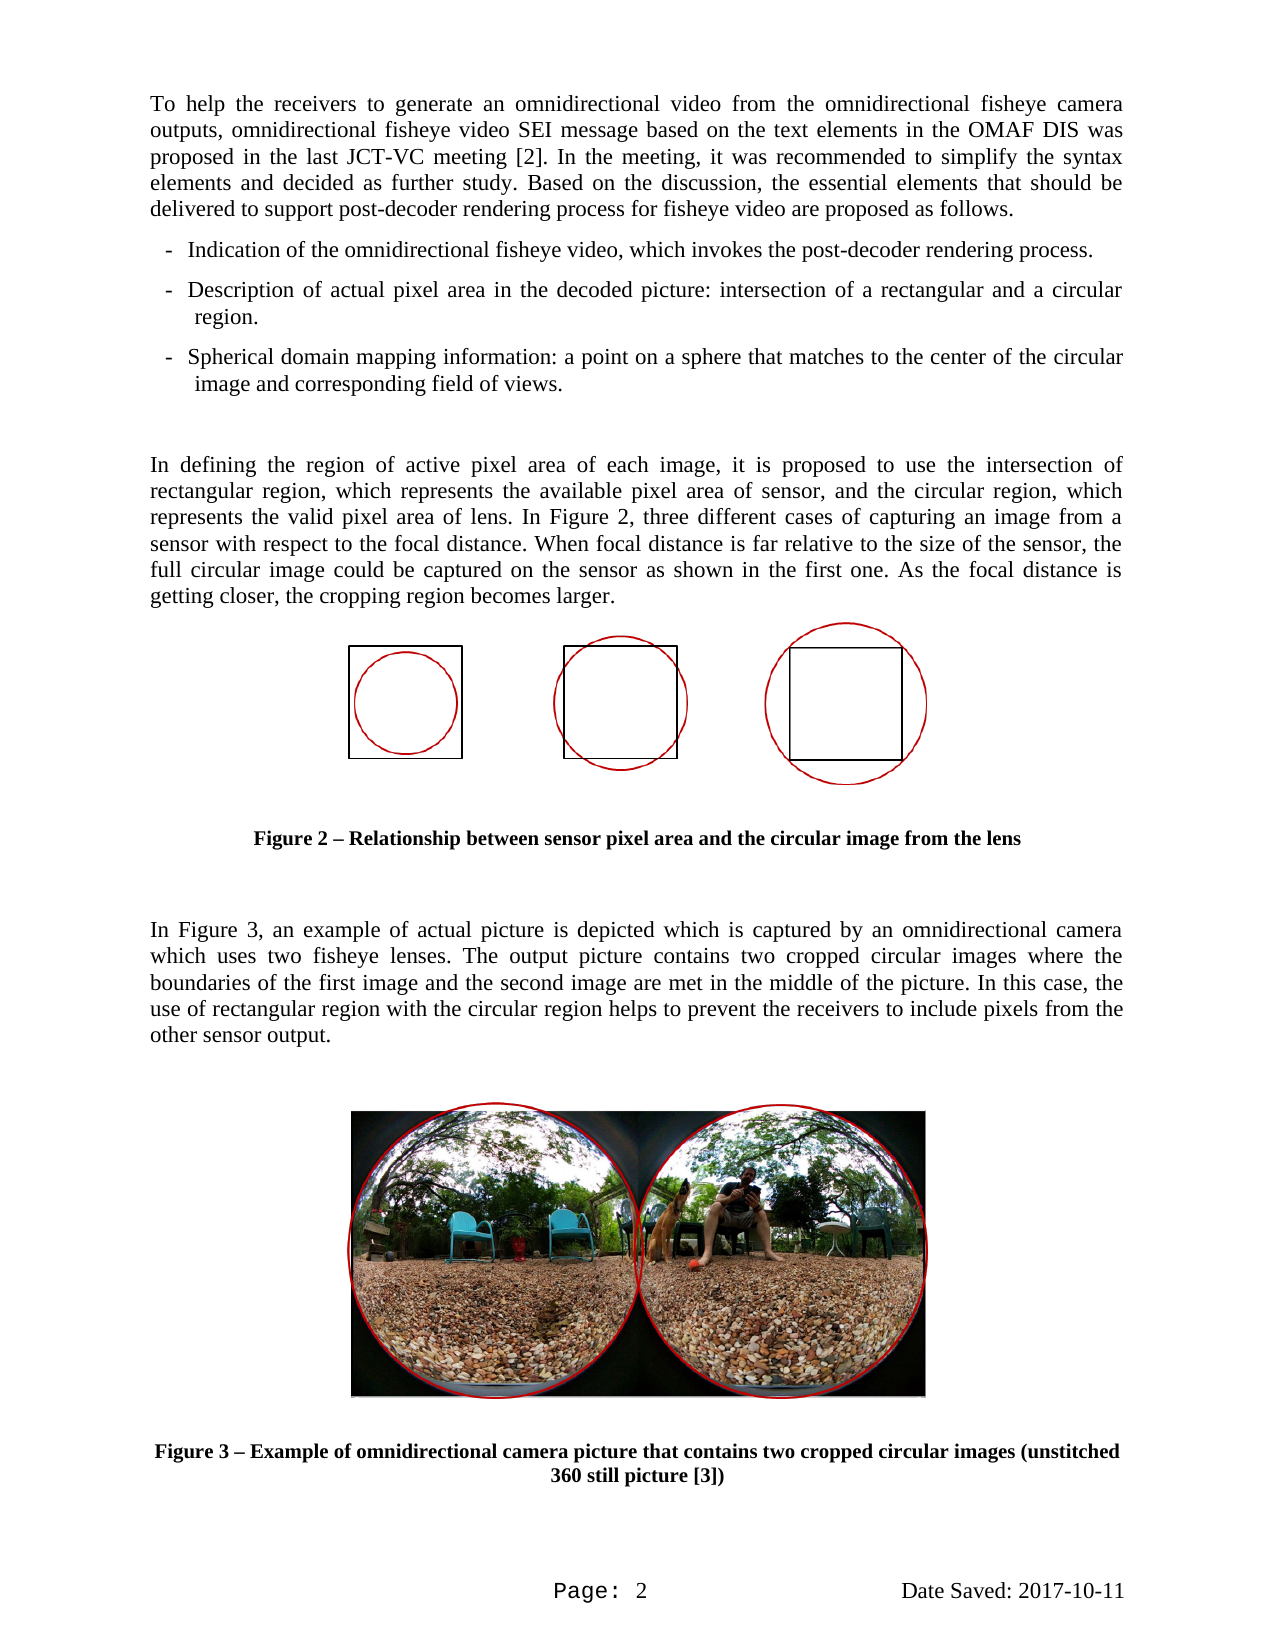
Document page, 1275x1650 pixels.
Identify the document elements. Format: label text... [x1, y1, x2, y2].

text In defining the region of active pixel area of each image, it is proposed to use the intersection of rectangular region, which represents the available pixel area of sensor, and the circular region, which represents the valid pixel area of lens. In Figure 2, three different cases of capturing an image from a sensor with respect to the focal distance. When focal distance is far relative to the size of the sensor, the full circular image could be captured on the sensor as shown in the first one. As the focal distance is getting closer, the cropping region becomes larger. [150, 451, 1125, 609]
list Spherical domain mapping information: a point on a sphere that matches to the center of the circular image and corresponding field of views. [165, 343, 1125, 396]
text To help the receivers to generate an omnidirectional video from the omnidirectional fisheye camera outputs, omnidirectional fisheye video SEI message based on the text elements in the OMAF DIS was proposed in the last JCT-VC meeting [2]. In the meeting, it was recommended to simplify the syntax elements and decided as further study. Based on the discussion, the essential elements that should be delivered to support post-decoder rendering process for fisheye video are proposed as follows. [150, 90, 1125, 222]
picture [348, 622, 927, 785]
text Figure 2 – Relationship between sensor pixel area and the circular image from the lens [150, 825, 1125, 849]
text In Figure 3, an example of actual picture is depicted which is captured by an omnidirectional camera which uses two fisheye lenses. The output picture contains two cropped circular images where the boundaries of the first image and the second image are met in the middle of the picture. In this case, the use of rectangular region with the circular region helps to prevent the receivers to include pixels from the other sensor output. [150, 916, 1125, 1048]
text Figure 3 – Example of omnidirectional camera picture that contains two cropped circular images (unstitched 360 still picture [3]) [150, 1439, 1125, 1487]
list Description of actual pixel area in the decoded picture: intersection of a rectangular and a circular region. [165, 276, 1125, 329]
list Indication of the omnidirectional fisheye video, which invokes the post-decoder rendering process. [165, 236, 1125, 262]
picture [347, 1102, 928, 1399]
